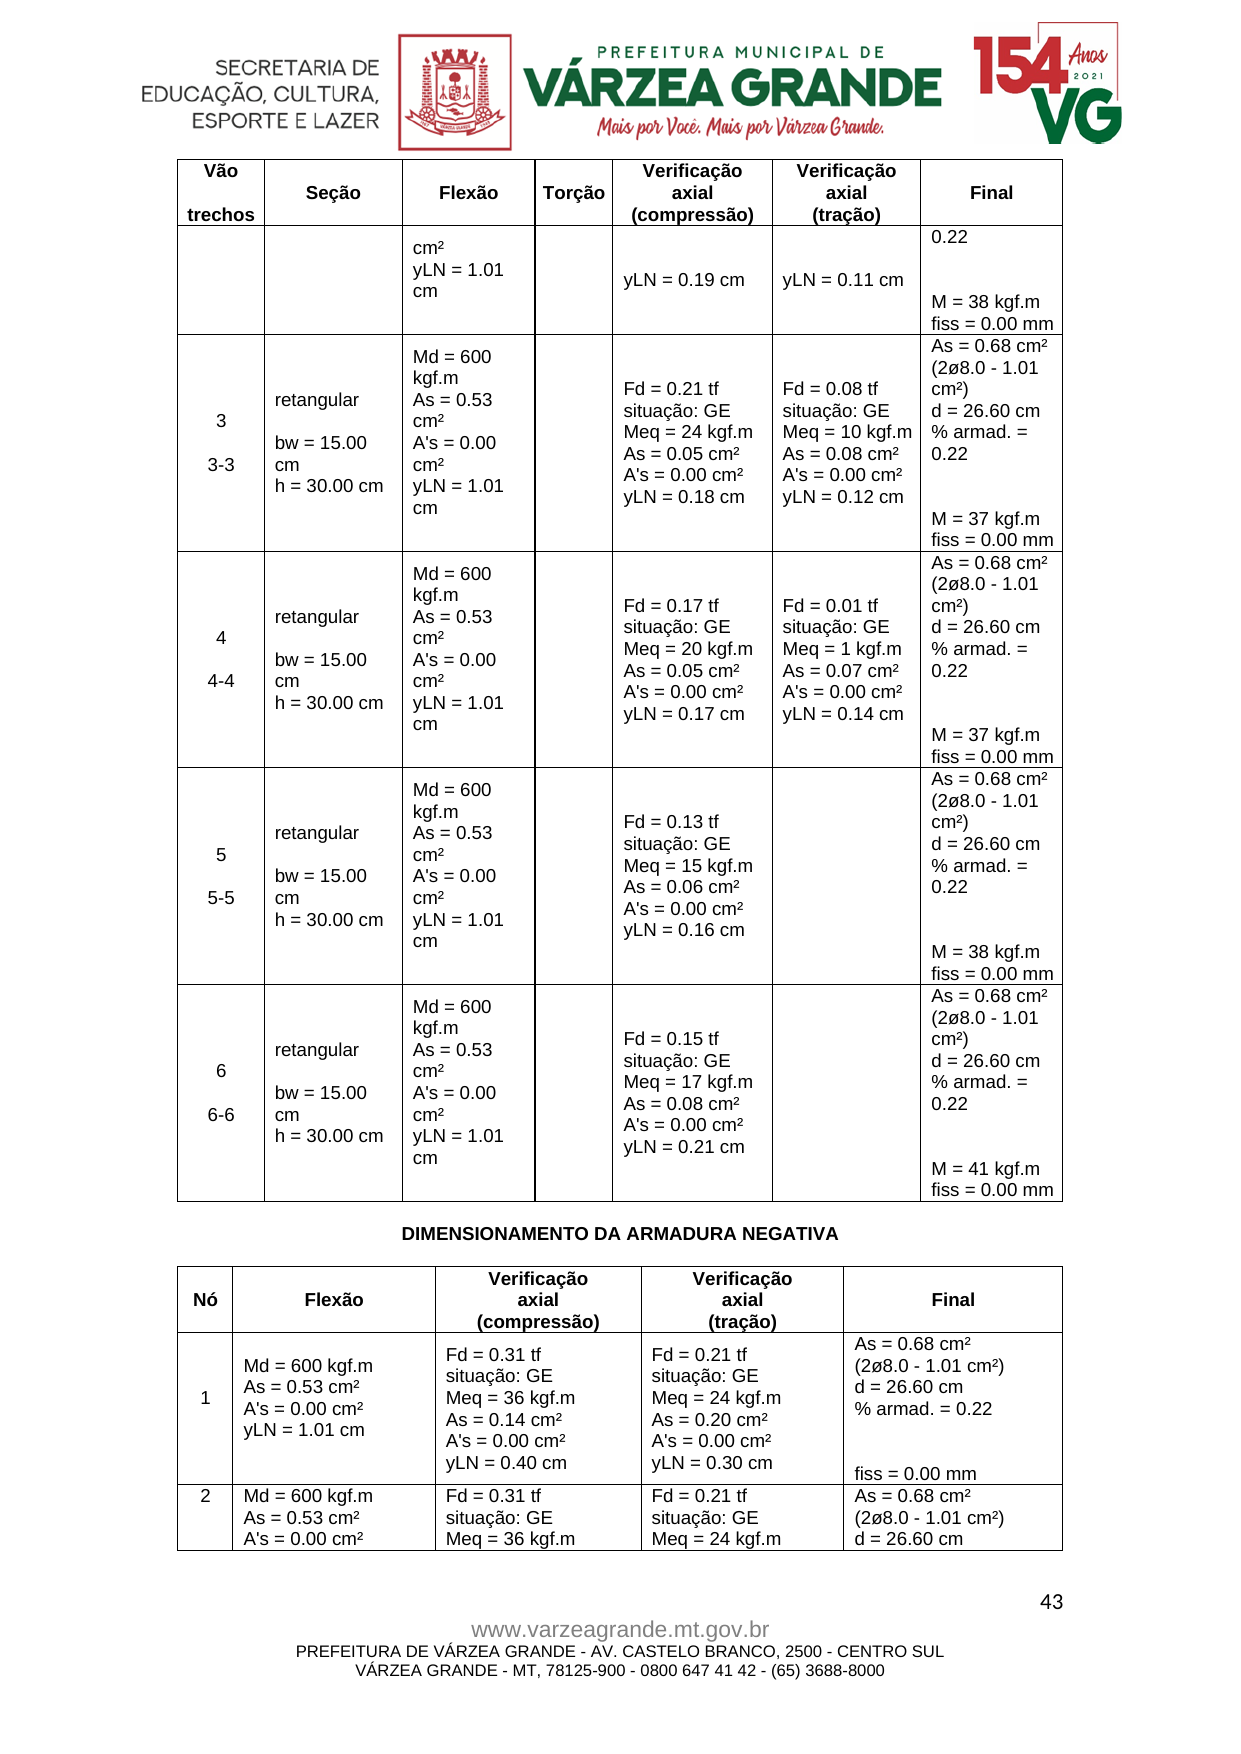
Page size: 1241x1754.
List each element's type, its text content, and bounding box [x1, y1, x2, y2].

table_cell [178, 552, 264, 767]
text DIMENSIONAMENTO DA ARMADURA NEGATIVA [177, 1223, 1063, 1245]
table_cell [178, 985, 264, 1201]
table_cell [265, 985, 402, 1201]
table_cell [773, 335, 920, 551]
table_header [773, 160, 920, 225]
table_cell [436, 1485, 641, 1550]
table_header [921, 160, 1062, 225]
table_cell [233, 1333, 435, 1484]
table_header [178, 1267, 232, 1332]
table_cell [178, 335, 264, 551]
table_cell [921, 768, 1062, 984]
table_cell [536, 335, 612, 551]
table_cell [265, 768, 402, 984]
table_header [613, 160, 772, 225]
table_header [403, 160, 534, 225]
picture [973, 22, 1122, 144]
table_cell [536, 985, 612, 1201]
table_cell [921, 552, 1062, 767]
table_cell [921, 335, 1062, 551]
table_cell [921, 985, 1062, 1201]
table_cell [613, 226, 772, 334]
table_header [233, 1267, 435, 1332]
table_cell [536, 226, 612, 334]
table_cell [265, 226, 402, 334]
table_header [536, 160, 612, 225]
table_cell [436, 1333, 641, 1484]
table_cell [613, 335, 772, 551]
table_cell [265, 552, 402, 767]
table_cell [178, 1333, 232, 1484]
picture [138, 23, 955, 160]
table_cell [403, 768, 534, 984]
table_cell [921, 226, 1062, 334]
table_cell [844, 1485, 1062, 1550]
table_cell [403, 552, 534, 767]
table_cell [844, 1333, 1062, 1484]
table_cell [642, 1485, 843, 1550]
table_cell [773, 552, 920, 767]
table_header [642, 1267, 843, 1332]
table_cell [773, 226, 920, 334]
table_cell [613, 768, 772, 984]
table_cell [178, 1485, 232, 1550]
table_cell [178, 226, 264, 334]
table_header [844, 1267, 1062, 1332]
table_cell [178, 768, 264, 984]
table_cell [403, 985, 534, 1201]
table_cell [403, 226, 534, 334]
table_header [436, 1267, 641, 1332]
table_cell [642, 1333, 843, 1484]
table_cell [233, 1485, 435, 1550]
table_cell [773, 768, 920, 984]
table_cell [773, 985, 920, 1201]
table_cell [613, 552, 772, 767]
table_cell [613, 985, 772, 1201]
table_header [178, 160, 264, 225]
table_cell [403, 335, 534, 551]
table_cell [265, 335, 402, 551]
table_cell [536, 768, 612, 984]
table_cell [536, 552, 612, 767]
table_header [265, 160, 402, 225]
